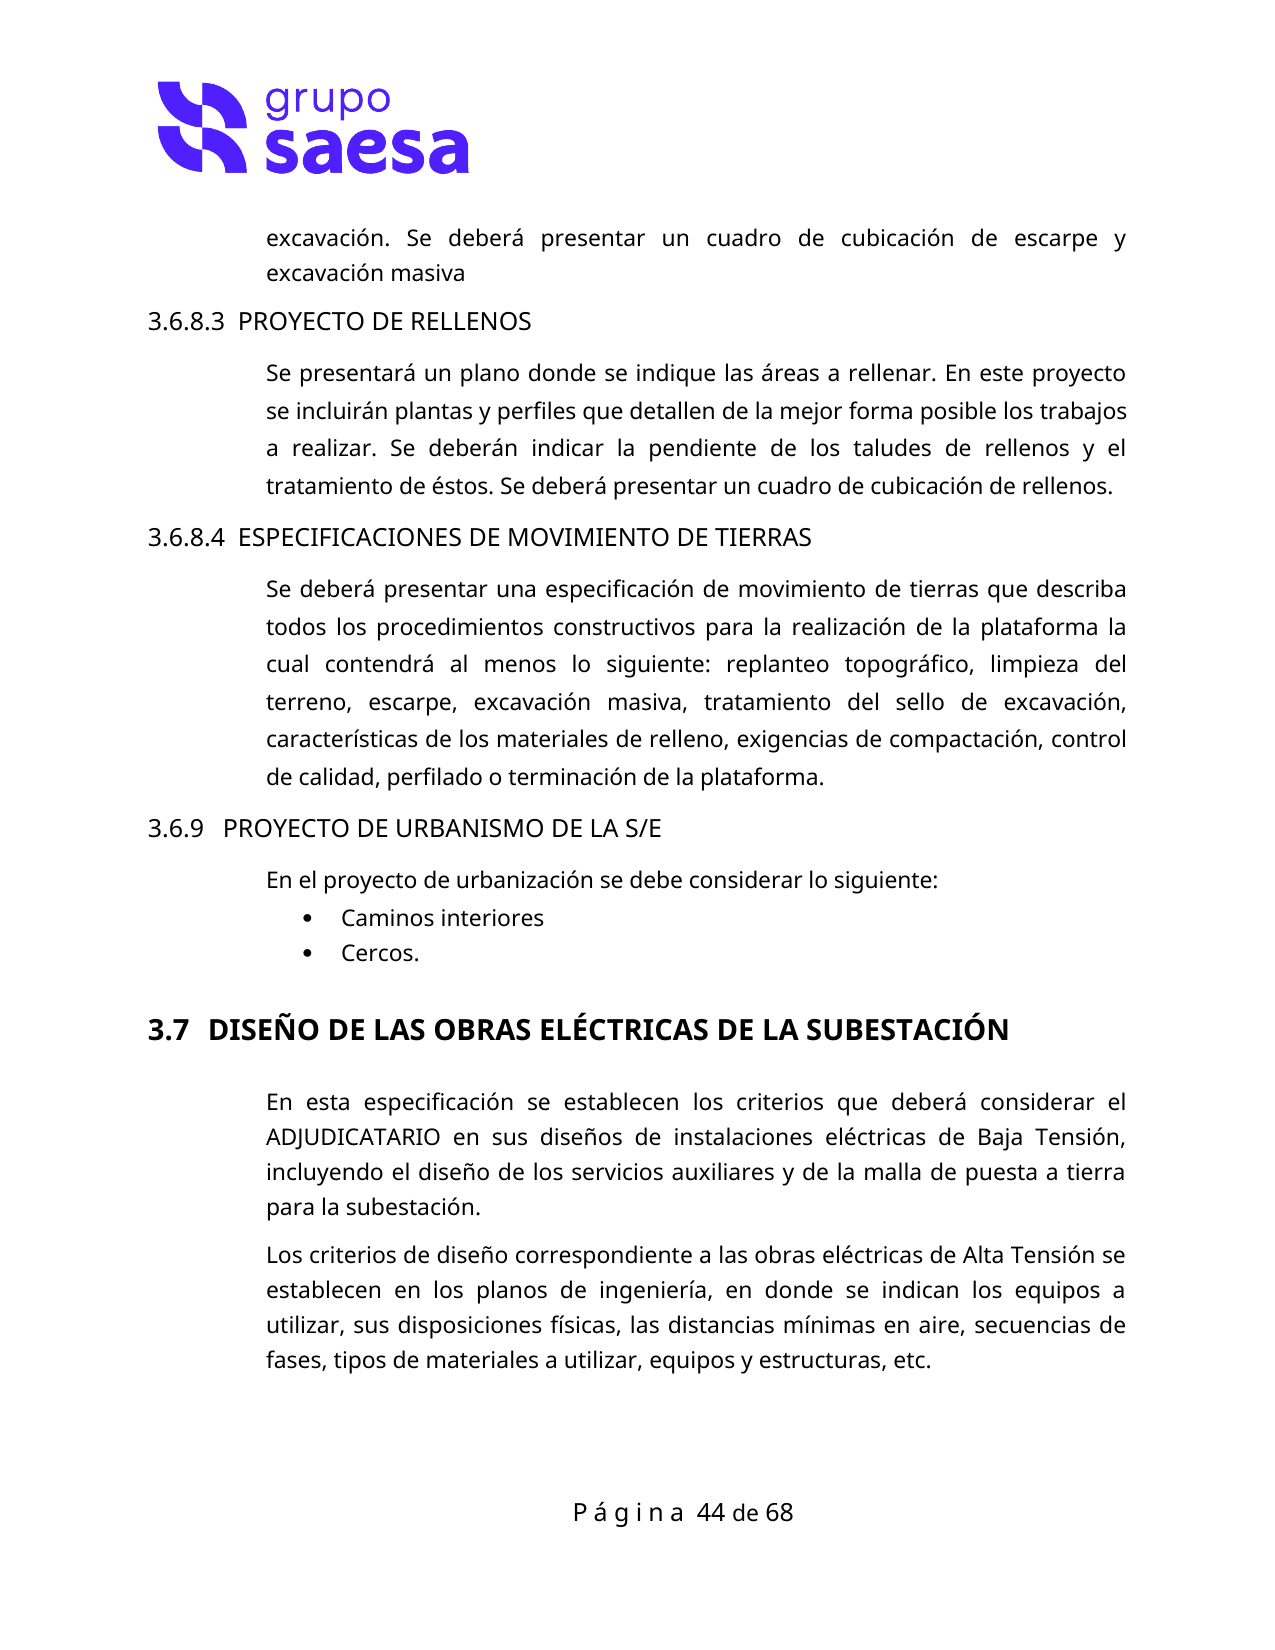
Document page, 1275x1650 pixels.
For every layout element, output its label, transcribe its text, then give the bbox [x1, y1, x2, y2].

text DISEÑO DE LAS OBRAS ELÉCTRICAS DE LA SUBESTACIÓN [148, 1009, 1127, 1049]
subtitle Especificaciones de Movimiento de Tierras [148, 520, 1127, 554]
list Cercos. [303, 936, 1127, 968]
picture [147, 73, 478, 177]
text En el proyecto de urbanización se debe considerar lo siguiente: [266, 864, 1127, 895]
subtitle Proyecto de Rellenos [148, 304, 1127, 338]
text Los criterios de diseño correspondiente a las obras eléctricas de Alta Tensión se establecen en los planos de ingeniería, en donde se indican los equipos a utilizar, sus disposiciones físicas, las distancias mínimas en aire, secuencias de fases, tipos de materiales a utilizar, equipos y estructuras, etc. [266, 1239, 1127, 1375]
text Se deberá presentar una especificación de movimiento de tierras que describa todos los procedimientos constructivos para la realización de la plataforma la cual contendrá al menos lo siguiente: replanteo topográfico, limpieza del terreno, escarpe, excavación masiva, tratamiento del sello de excavación, características de los materiales de relleno, exigencias de compactación, control de calidad, perfilado o terminación de la plataforma. [266, 573, 1127, 792]
text Se presentará un plano donde se indique las áreas a rellenar. En este proyecto se incluirán plantas y perfiles que detallen de la mejor forma posible los trabajos a realizar. Se deberán indicar la pendiente de los taludes de rellenos y el tratamiento de éstos. Se deberá presentar un cuadro de cubicación de rellenos. [266, 357, 1127, 501]
text En esta especificación se establecen los criterios que deberá considerar el ADJUDICATARIO en sus diseños de instalaciones eléctricas de Baja Tensión, incluyendo el diseño de los servicios auxiliares y de la malla de puesta a tierra para la subestación. [266, 1086, 1127, 1222]
subtitle PROYECTO DE URBANISMO DE LA S/E [148, 811, 1127, 845]
list Caminos interiores [303, 901, 1127, 933]
